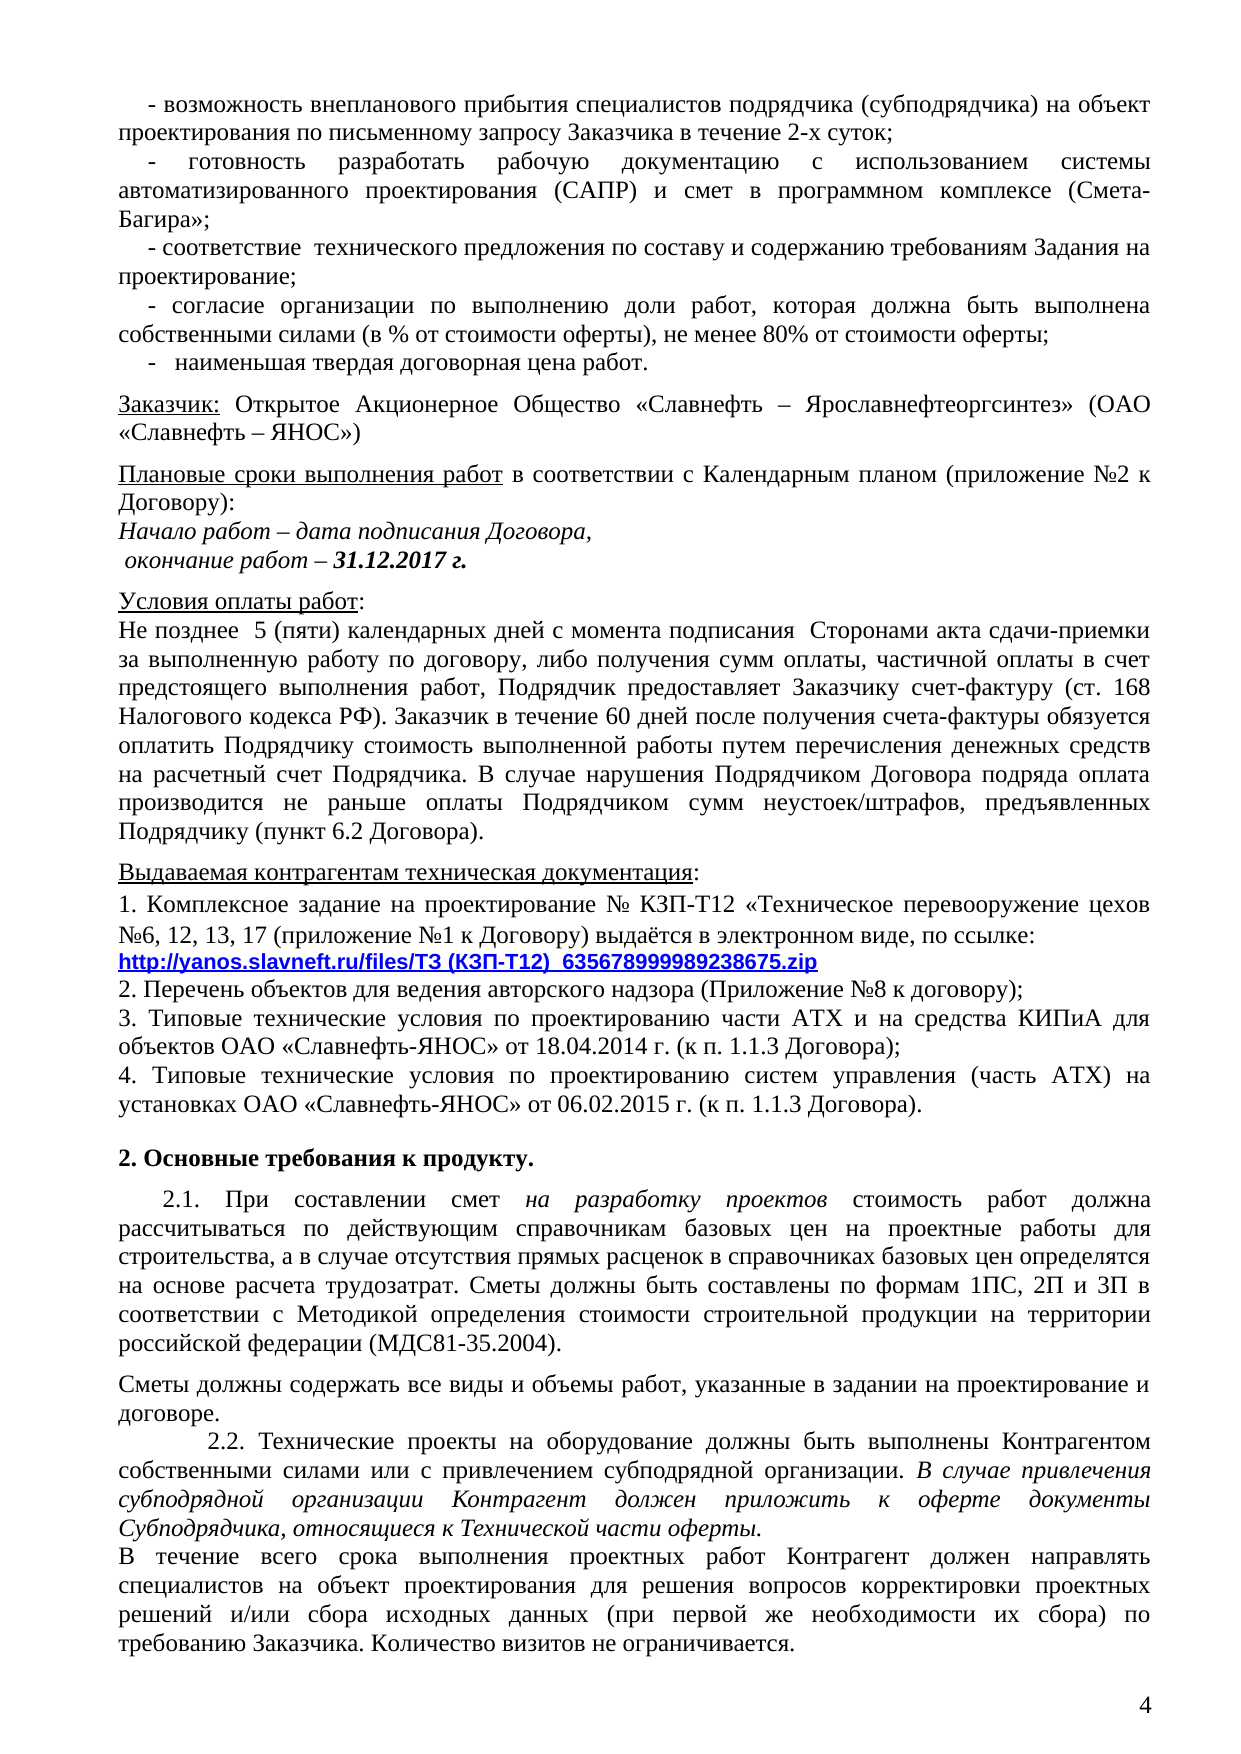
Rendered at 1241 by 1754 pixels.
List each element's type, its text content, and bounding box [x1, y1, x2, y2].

text - согласие организации по выполнению доли работ, которая должна быть выполнена собственными силами (в % от стоимости оферты), не менее 80% от стоимости оферты; [118, 290, 1152, 347]
text 1. Комплексное задание на проектирование № КЗП-Т12 «Техническое перевооружение цехов №6, 12, 13, 17 (приложение №1 к Договору) выдаётся в электронном виде, по ссылке: [118, 886, 1152, 949]
text Плановые сроки выполнения работ в соответствии с Календарным планом (приложение №2 к Договору): [118, 459, 1152, 516]
text В течение всего срока выполнения проектных работ Контрагент должен направлять специалистов на объект проектирования для решения вопросов корректировки проектных решений и/или сбора исходных данных (при первой же необходимости их сбора) по требованию Заказчика. Количество визитов не ограничивается. [118, 1541, 1152, 1656]
text Начало работ – дата подписания Договора, [118, 516, 1152, 545]
text - возможность внепланового прибытия специалистов подрядчика (субподрядчика) на объект проектирования по письменному запросу Заказчика в течение 2-х суток; [118, 89, 1152, 146]
text Условия оплаты работ: [118, 586, 1152, 615]
text http://yanos.slavneft.ru/files/ТЗ (КЗП-Т12)_635678999989238675.zip [118, 949, 1152, 974]
text 4. Типовые технические условия по проектированию систем управления (часть АТХ) на установках ОАО «Славнефть-ЯНОС» от 06.02.2015 г. (к п. 1.1.3 Договора). [118, 1060, 1152, 1118]
text Не позднее 5 (пяти) календарных дней с момента подписания Сторонами акта сдачи-приемки за выполненную работу по договору, либо получения сумм оплаты, частичной оплаты в счет предстоящего выполнения работ, Подрядчик предоставляет Заказчику счет-фактуру (ст. 168 Налогового кодекса РФ). Заказчик в течение 60 дней после получения счета-фактуры обязуется оплатить Подрядчику стоимость выполненной работы путем перечисления денежных средств на расчетный счет Подрядчика. В случае нарушения Подрядчиком Договора подряда оплата производится не раньше оплаты Подрядчиком сумм неустоек/штрафов, предъявленных Подрядчику (пункт 6.2 Договора). [118, 615, 1152, 845]
text 3. Типовые технические условия по проектированию части АТХ и на средства КИПиА для объектов ОАО «Славнефть-ЯНОС» от 18.04.2014 г. (к п. 1.1.3 Договора); [118, 1003, 1152, 1060]
text Заказчик: Открытое Акционерное Общество «Славнефть – Ярославнефтеоргсинтез» (ОАО «Славнефть – ЯНОС») [118, 389, 1152, 446]
text Выдаваемая контрагентам техническая документация: [118, 857, 1152, 886]
text - соответствие технического предложения по составу и содержанию требованиям Задания на проектирование; [118, 232, 1152, 290]
text 2. Основные требования к продукту. [118, 1143, 1152, 1171]
text 2.2. Технические проекты на оборудование должны быть выполнены Контрагентом собственными силами или с привлечением субподрядной организации. В случае привлечения субподрядной организации Контрагент должен приложить к оферте документы Субподрядчика, относящиеся к Технической части оферты. [118, 1426, 1152, 1541]
text 2.1. При составлении смет на разработку проектов стоимость работ должна рассчитываться по действующим справочникам базовых цен на проектные работы для строительства, а в случае отсутствия прямых расценок в справочниках базовых цен определятся на основе расчета трудозатрат. Сметы должны быть составлены по формам 1ПС, 2П и 3П в соответствии с Методикой определения стоимости строительной продукции на территории российской федерации (МДС81-35.2004). [118, 1184, 1152, 1356]
text - готовность разработать рабочую документацию с использованием системы автоматизированного проектирования (САПР) и смет в программном комплексе (Смета-Багира»; [118, 146, 1152, 232]
text - наименьшая твердая договорная цена работ. [118, 347, 1152, 376]
text Сметы должны содержать все виды и объемы работ, указанные в задании на проектирование и договоре. [118, 1369, 1152, 1426]
text 2. Перечень объектов для ведения авторского надзора (Приложение №8 к договору); [118, 974, 1152, 1003]
text окончание работ – 31.12.2017 г. [118, 545, 1152, 574]
